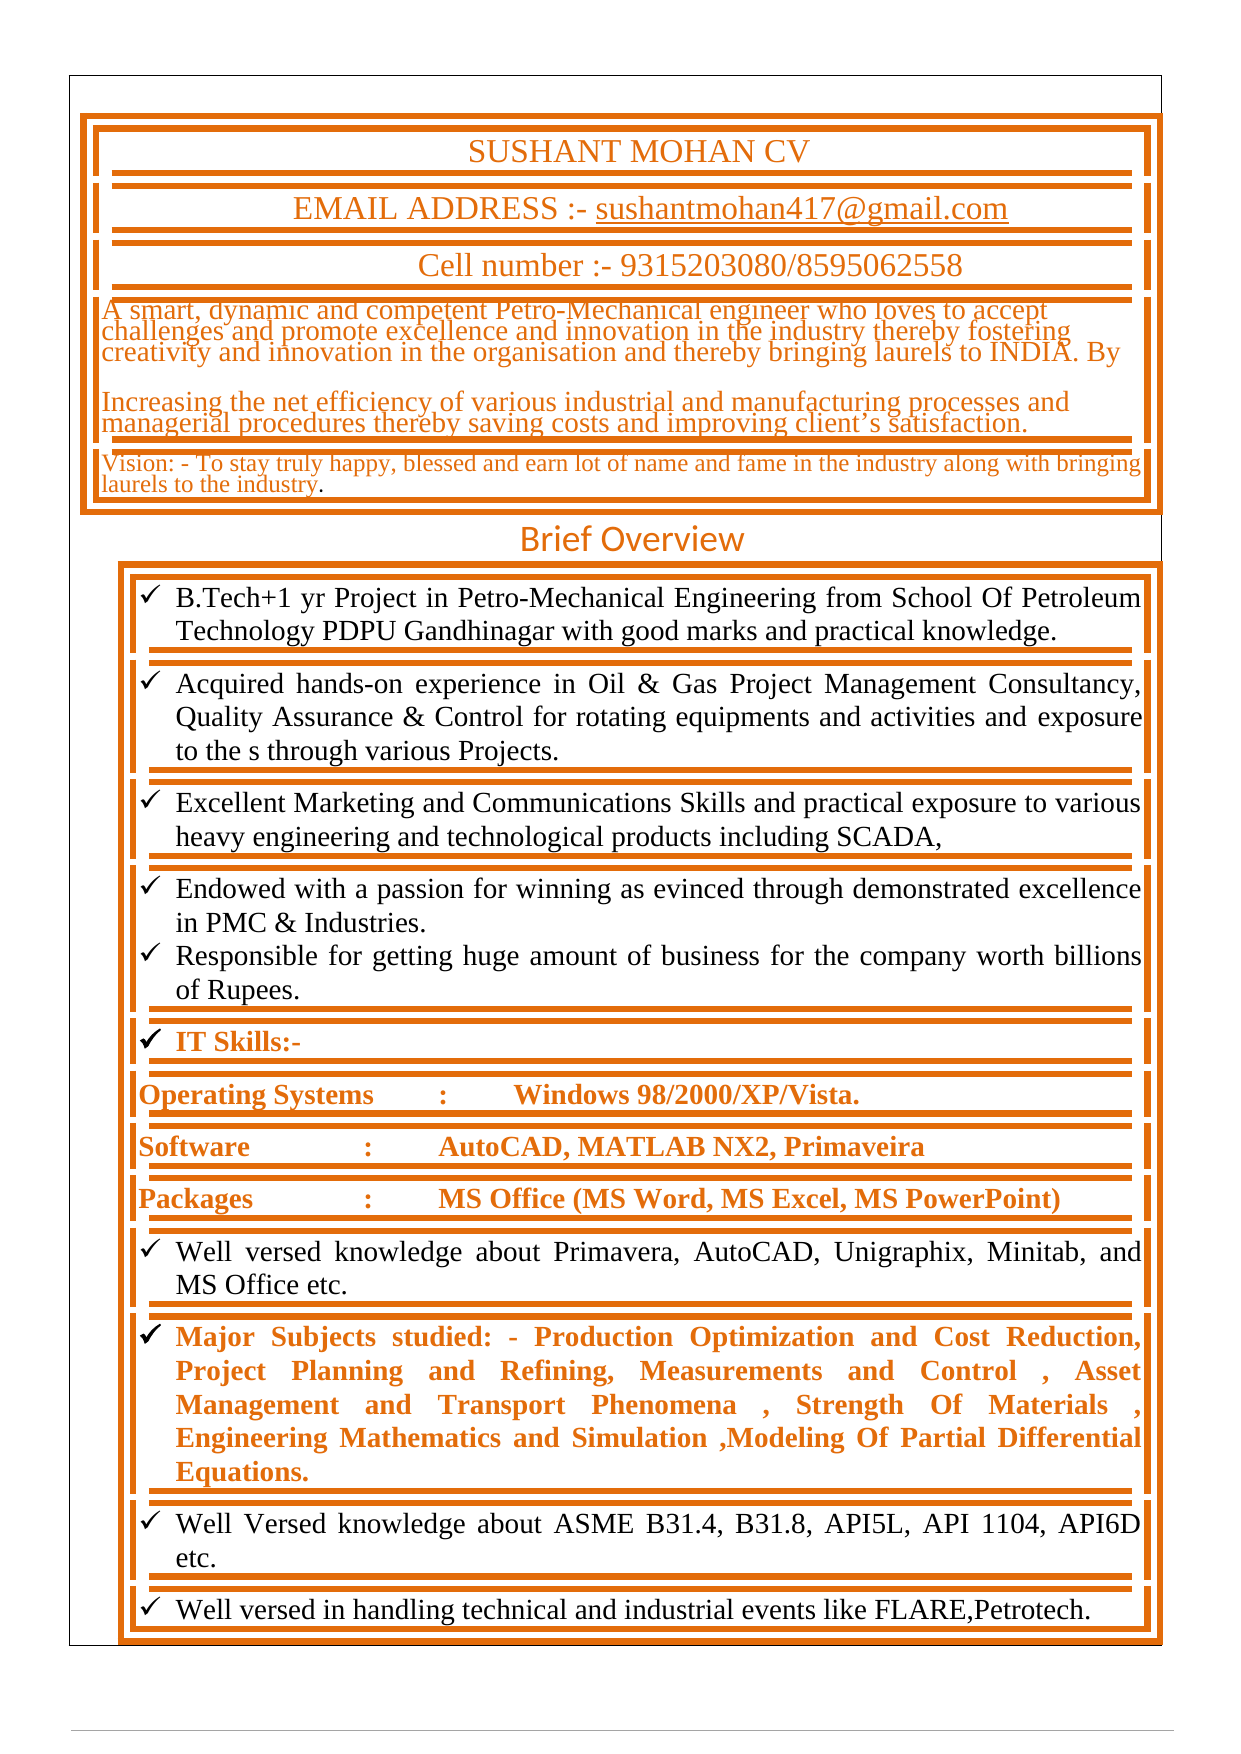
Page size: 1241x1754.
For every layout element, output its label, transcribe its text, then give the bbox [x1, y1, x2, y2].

table_header Brief Overview [70, 76, 1161, 1644]
